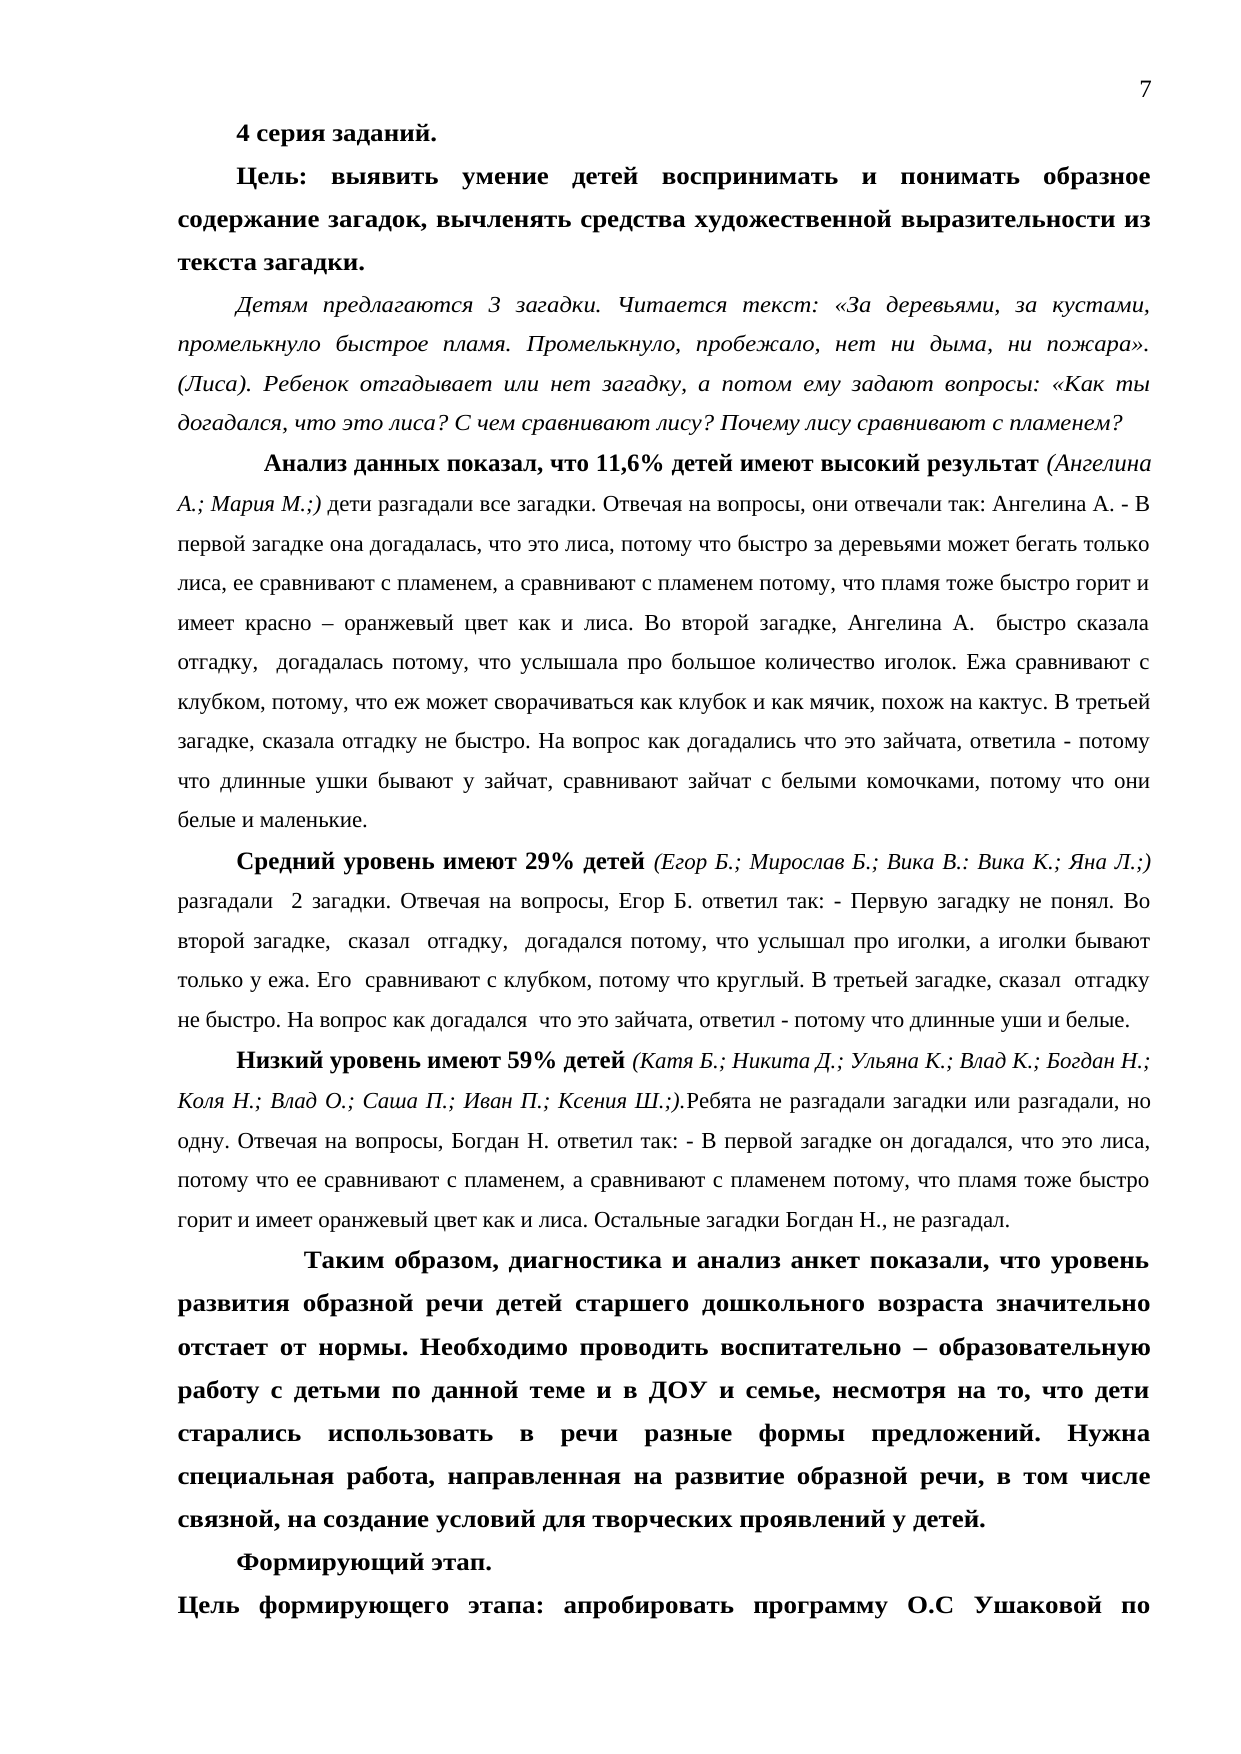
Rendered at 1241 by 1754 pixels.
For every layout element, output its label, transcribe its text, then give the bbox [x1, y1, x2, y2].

text 4 серия заданий. [177, 118, 1152, 147]
text Низкий уровень имеют 59% детей (Катя Б.; Никита Д.; Ульяна К.; Влад К.; Богдан Н.; Коля Н.; Влад О.; Саша П.; Иван П.; Ксения Ш.;).Ребята не разгадали загадки или разгадали, но одну. Отвечая на вопросы, Богдан Н. ответил так: - В первой загадке он догадался, что это лиса, потому что ее сравнивают с пламенем, а сравнивают с пламенем потому, что пламя тоже быстро горит и имеет оранжевый цвет как и лиса. Остальные загадки Богдан Н., не разгадал. [177, 1046, 1152, 1232]
text Средний уровень имеют 29% детей (Егор Б.; Мирослав Б.; Вика В.: Вика К.; Яна Л.;) разгадали 2 загадки. Отвечая на вопросы, Егор Б. ответил так: - Первую загадку не понял. Во второй загадке, сказал отгадку, догадался потому, что услышал про иголки, а иголки бывают только у ежа. Его сравнивают с клубком, потому что круглый. В третьей загадке, сказал отгадку не быстро. На вопрос как догадался что это зайчата, ответил - потому что длинные уши и белые. [177, 846, 1152, 1032]
text Анализ данных показал, что 11,6% детей имеют высокий результат (Ангелина А.; Мария М.;) дети разгадали все загадки. Отвечая на вопросы, они отвечали так: Ангелина А. - В первой загадке она догадалась, что это лиса, потому что быстро за деревьями может бегать только лиса, ее сравнивают с пламенем, а сравнивают с пламенем потому, что пламя тоже быстро горит и имеет красно – оранжевый цвет как и лиса. Во второй загадке, Ангелина А. быстро сказала отгадку, догадалась потому, что услышала про большое количество иголок. Ежа сравнивают с клубком, потому, что еж может сворачиваться как клубок и как мячик, похож на кактус. В третьей загадке, сказала отгадку не быстро. На вопрос как догадались что это зайчата, ответила - потому что длинные ушки бывают у зайчат, сравнивают зайчат с белыми комочками, потому что они белые и маленькие. [177, 448, 1152, 833]
text Формирующий этап. [177, 1547, 1152, 1576]
text Детям предлагаются 3 загадки. Читается текст: «За деревьями, за кустами, промелькнуло быстрое пламя. Промелькнуло, пробежало, нет ни дыма, ни пожара». (Лиса). Ребенок отгадывает или нет загадку, а потом ему задают вопросы: «Как ты догадался, что это лиса? С чем сравнивают лису? Почему лису сравнивают с пламенем? [177, 291, 1152, 435]
text Таким образом, диагностика и анализ анкет показали, что уровень развития образной речи детей старшего дошкольного возраста значительно отстает от нормы. Необходимо проводить воспитательно – образовательную работу с детьми по данной теме и в ДОУ и семье, несмотря на то, что дети старались использовать в речи разные формы предложений. Нужна специальная работа, направленная на развитие образной речи, в том числе связной, на создание условий для творческих проявлений у детей. [177, 1245, 1152, 1533]
text Цель: выявить умение детей воспринимать и понимать образное содержание загадок, вычленять средства художественной выразительности из текста загадки. [177, 161, 1152, 276]
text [177, 1590, 1152, 1619]
